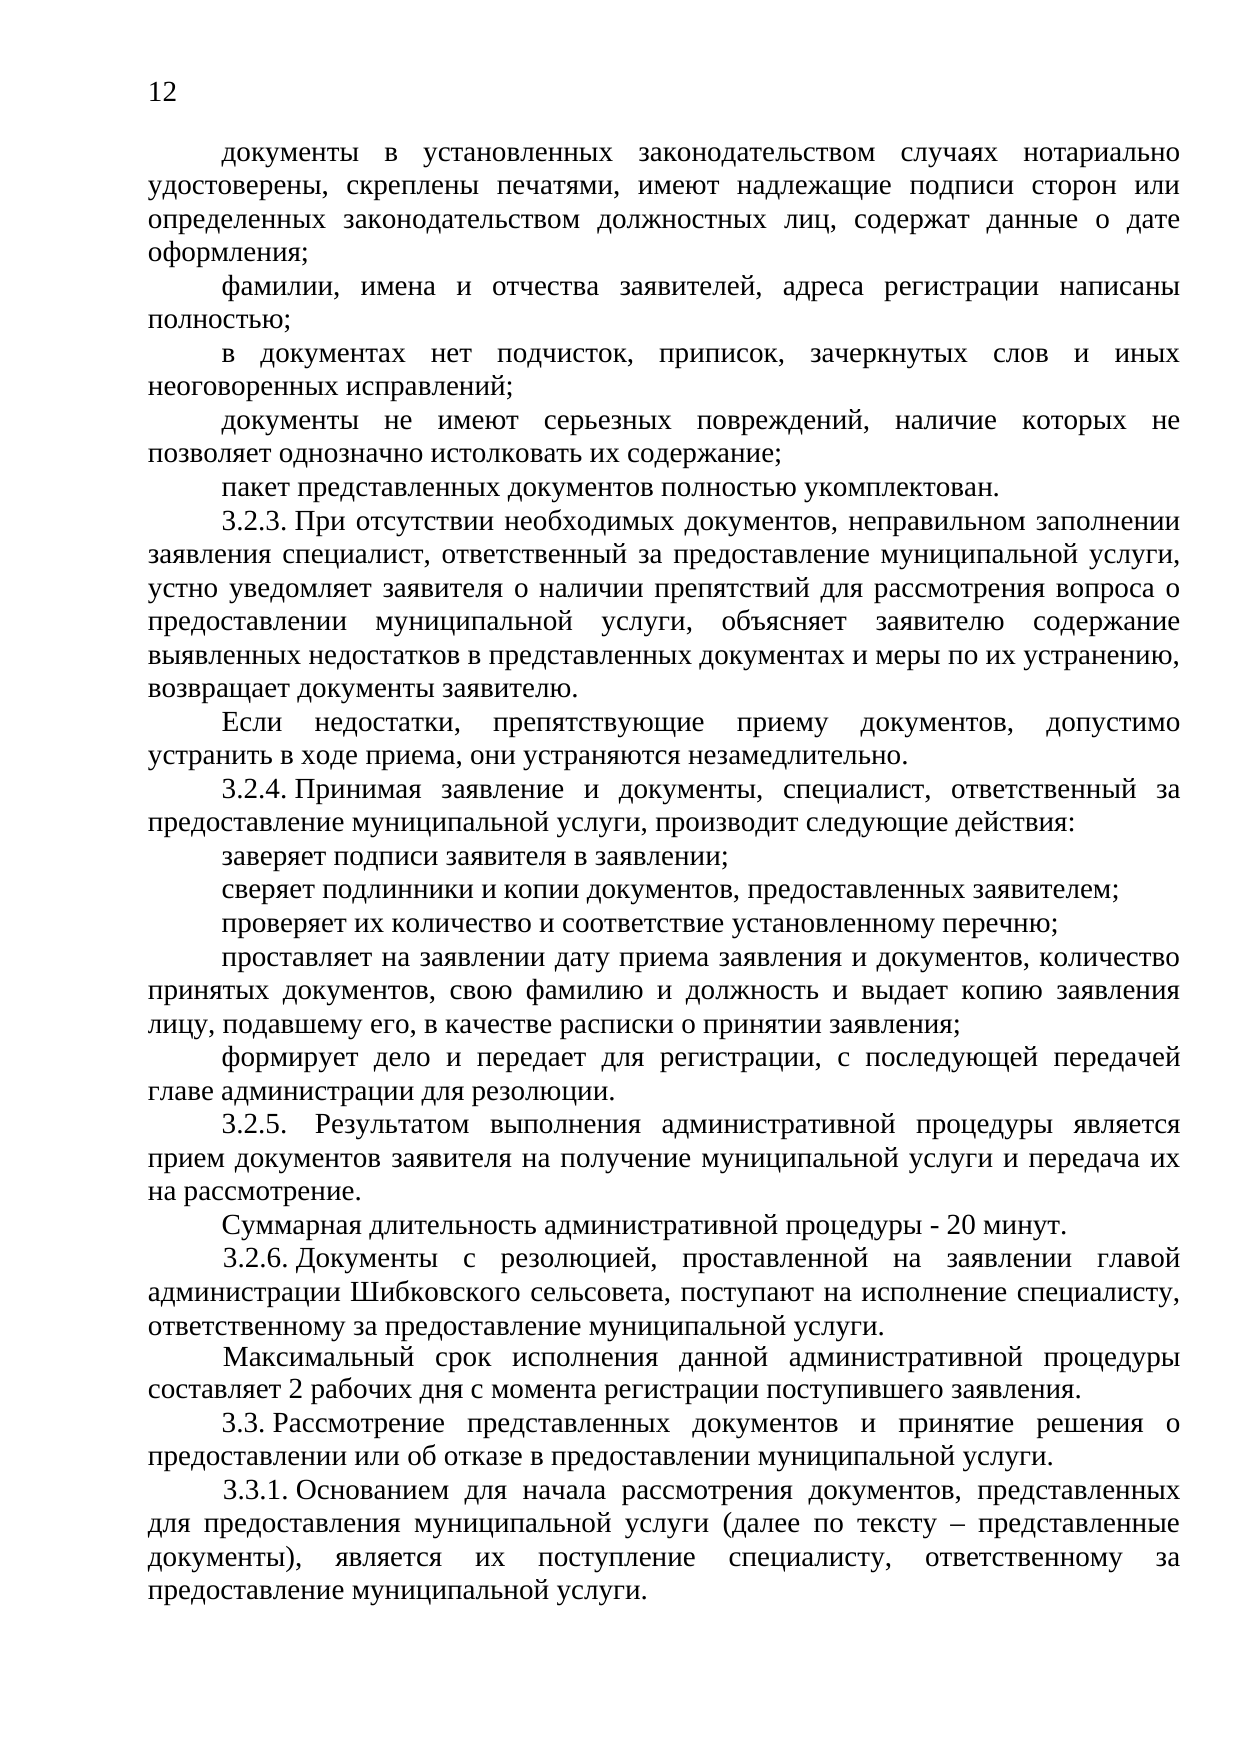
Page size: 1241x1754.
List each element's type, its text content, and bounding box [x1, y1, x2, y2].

text в документах нет подчисток, приписок, зачеркнутых слов и иных неоговоренных исправлений; [148, 335, 1181, 402]
text документы не имеют серьезных повреждений, наличие которых не позволяет однозначно истолковать их содержание; [148, 402, 1181, 469]
text Если недостатки, препятствующие приему документов, допустимо устранить в ходе приема, они устраняются незамедлительно. [148, 704, 1181, 771]
text пакет представленных документов полностью укомплектован. [148, 469, 1181, 503]
text проставляет на заявлении дату приема заявления и документов, количество принятых документов, свою фамилию и должность и выдает копию заявления лицу, подавшему его, в качестве расписки о принятии заявления; [148, 939, 1181, 1039]
text 3.3. Рассмотрение представленных документов и принятие решения о предоставлении или об отказе в предоставлении муниципальной услуги. [148, 1405, 1181, 1472]
text 3.3.1. Основанием для начала рассмотрения документов, представленных для предоставления муниципальной услуги (далее по тексту – представленные документы), является их поступление специалисту, ответственному за предоставление муниципальной услуги. [148, 1472, 1181, 1606]
text формирует дело и передает для регистрации, с последующей передачей главе администрации для резолюции. [148, 1039, 1181, 1106]
text сверяет подлинники и копии документов, предоставленных заявителем; [148, 872, 1181, 905]
text заверяет подписи заявителя в заявлении; [148, 838, 1181, 872]
text проверяет их количество и соответствие установленному перечню; [148, 905, 1181, 939]
text 3.2.5. Результатом выполнения административной процедуры является прием документов заявителя на получение муниципальной услуги и передача их на рассмотрение. [148, 1106, 1181, 1207]
text документы в установленных законодательством случаях нотариально удостоверены, скреплены печатями, имеют надлежащие подписи сторон или определенных законодательством должностных лиц, содержат данные о дате оформления; [148, 134, 1181, 268]
text Суммарная длительность административной процедуры - 20 минут. [148, 1207, 1181, 1241]
text фамилии, имена и отчества заявителей, адреса регистрации написаны полностью; [148, 268, 1181, 335]
text 3.2.4. Принимая заявление и документы, специалист, ответственный за предоставление муниципальной услуги, производит следующие действия: [148, 771, 1181, 838]
text Максимальный срок исполнения данной административной процедуры составляет 2 рабочих дня с момента регистрации поступившего заявления. [148, 1341, 1181, 1405]
text 3.2.6. Документы с резолюцией, проставленной на заявлении главой администрации Шибковского сельсовета, поступают на исполнение специалисту, ответственному за предоставление муниципальной услуги. [148, 1241, 1181, 1341]
text 3.2.3. При отсутствии необходимых документов, неправильном заполнении заявления специалист, ответственный за предоставление муниципальной услуги, устно уведомляет заявителя о наличии препятствий для рассмотрения вопроса о предоставлении муниципальной услуги, объясняет заявителю содержание выявленных недостатков в представленных документах и меры по их устранению, возвращает документы заявителю. [148, 503, 1181, 704]
